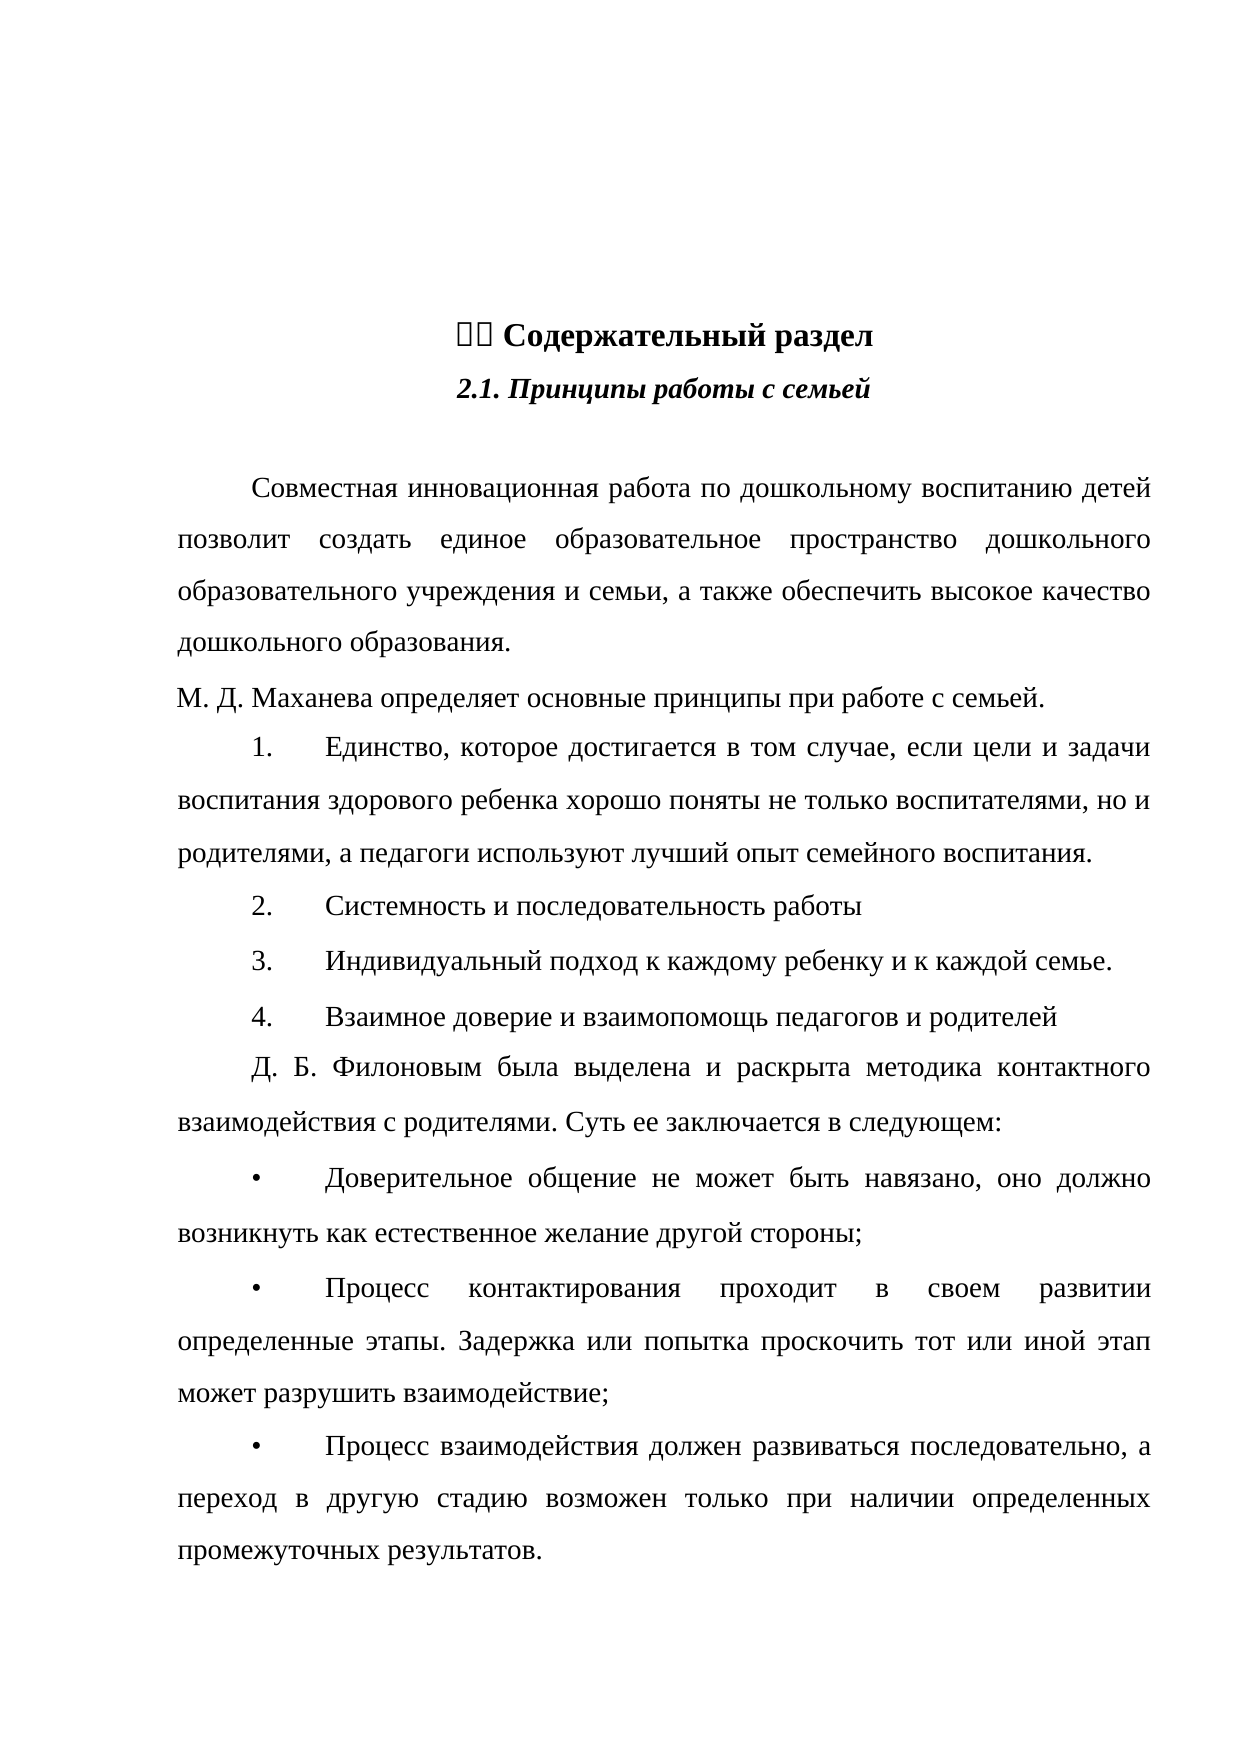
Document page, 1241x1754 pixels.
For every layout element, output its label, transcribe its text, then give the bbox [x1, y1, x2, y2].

list Взаимное доверие и взаимопомощь педагогов и родителей [177, 999, 1152, 1032]
text Совместная инновационная работа по дошкольному воспитанию детей позволит создать единое образовательное пространство дошкольного образовательного учреждения и семьи, а также обеспечить высокое качество дошкольного образования. [177, 470, 1152, 658]
list Процесс контактирования проходит в своем развитии определенные этапы. Задержка или попытка проскочить тот или иной этап может разрушить взаимодействие; [177, 1271, 1152, 1409]
list Процесс взаимодействия должен развиваться последовательно, а переход в другую стадию возможен только при наличии определенных промежуточных результатов. [177, 1428, 1152, 1566]
list Единство, которое достигается в том случае, если цели и задачи воспитания здорового ребенка хорошо поняты не только воспитателями, но и родителями, а педагоги используют лучший опыт семейного воспитания. [177, 729, 1152, 868]
list Доверительное общение не может быть навязано, оно должно возникнуть как естественное желание другой стороны; [177, 1160, 1152, 1248]
list Индивидуальный подход к каждому ребенку и к каждой семье. [177, 943, 1152, 977]
text Д. Б. Филоновым была выделена и раскрыта методика контактного взаимодействия с родителями. Суть ее заключается в следующем: [177, 1049, 1152, 1138]
text М. Д. Маханева определяет основные принципы при работе с семьей. [176, 680, 1152, 713]
list Системность и последовательность работы [177, 888, 1152, 921]
subtitle  Содержательный раздел [176, 311, 1152, 356]
subtitle 2.1. Принципы работы с семьей [176, 371, 1152, 405]
